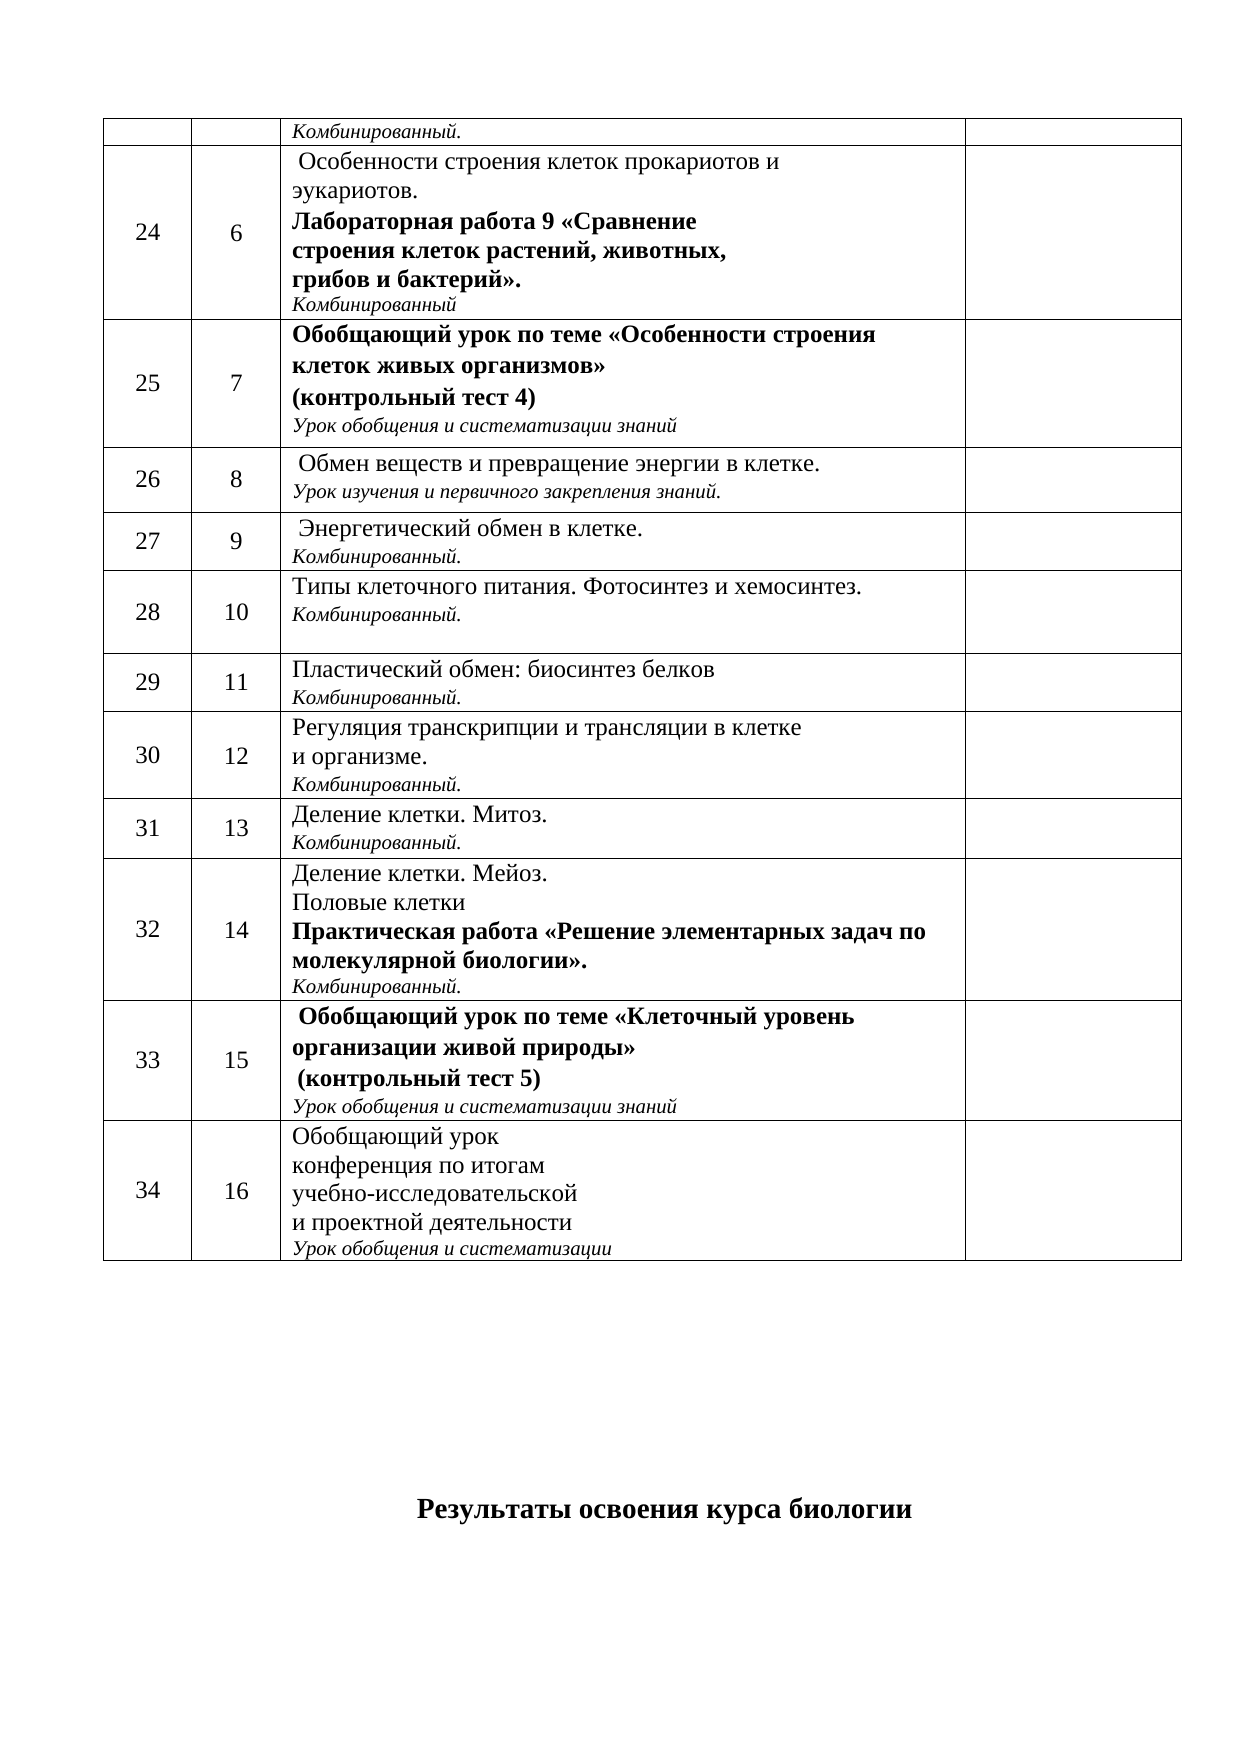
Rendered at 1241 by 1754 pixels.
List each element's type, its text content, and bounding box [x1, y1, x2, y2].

table_cell [966, 571, 1181, 653]
table_cell [966, 146, 1181, 318]
table_cell [966, 799, 1181, 857]
table_cell Деление клетки. Мейоз. Половые клетки Практическая работа «Решение элементарных задач по молекулярной биологии». Комбинированный. [281, 859, 965, 1000]
table_cell 11 [192, 654, 280, 711]
table_cell 12 [192, 712, 280, 798]
table_cell [966, 320, 1181, 447]
table_cell [966, 712, 1181, 798]
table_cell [281, 119, 965, 145]
table_cell Деление клетки. Митоз. Комбинированный. [281, 799, 965, 857]
table_cell 32 [104, 859, 191, 1000]
table_cell Обобщающий урок конференция по итогам учебно-исследовательской и проектной деятельности Урок обобщения и систематизации [281, 1121, 965, 1260]
table_cell Обобщающий урок по теме «Особенности строения клеток живых организмов» (контрольный тест 4) Урок обобщения и систематизации знаний [281, 320, 965, 447]
table_cell 7 [192, 320, 280, 447]
table_cell Обмен веществ и превращение энергии в клетке. Урок изучения и первичного закрепления знаний. [281, 448, 965, 512]
table_cell 31 [104, 799, 191, 857]
table_cell 8 [192, 448, 280, 512]
table_cell Пластический обмен: биосинтез белков Комбинированный. [281, 654, 965, 711]
table_cell [966, 448, 1181, 512]
table_cell Энергетический обмен в клетке. Комбинированный. [281, 513, 965, 570]
table_cell [966, 859, 1181, 1000]
table_cell 5 [192, 119, 280, 145]
table_cell Регуляция транскрипции и трансляции в клетке и организме. Комбинированный. [281, 712, 965, 798]
table_cell 16 [192, 1121, 280, 1260]
table_cell 10 [192, 571, 280, 653]
table_cell [966, 654, 1181, 711]
table_cell Особенности строения клеток прокариотов и эукариотов. Лабораторная работа 9 «Сравнение строения клеток растений, животных, грибов и бактерий». Комбинированный [281, 146, 965, 318]
text Результаты освоения курса биологии [177, 1491, 1152, 1525]
table_cell 29 [104, 654, 191, 711]
table_cell 13 [192, 799, 280, 857]
table_cell 30 [104, 712, 191, 798]
table_cell Обобщающий урок по теме «Клеточный уровень организации живой природы» (контрольный тест 5) Урок обобщения и систематизации знаний [281, 1001, 965, 1120]
table_cell [966, 1121, 1181, 1260]
table_cell 6 [192, 146, 280, 318]
table_cell [966, 513, 1181, 570]
table_cell [966, 1001, 1181, 1120]
table_cell 15 [192, 1001, 280, 1120]
table_cell 9 [192, 513, 280, 570]
table_cell 23 [104, 119, 191, 145]
table_cell 33 [104, 1001, 191, 1120]
table_cell 27 [104, 513, 191, 570]
table_cell Типы клеточного питания. Фотосинтез и хемосинтез. Комбинированный. [281, 571, 965, 653]
table_cell 28 [104, 571, 191, 653]
table_cell [966, 119, 1181, 145]
table_cell 26 [104, 448, 191, 512]
table_cell 34 [104, 1121, 191, 1260]
table_cell 14 [192, 859, 280, 1000]
table_cell 25 [104, 320, 191, 447]
table_cell 24 [104, 146, 191, 318]
